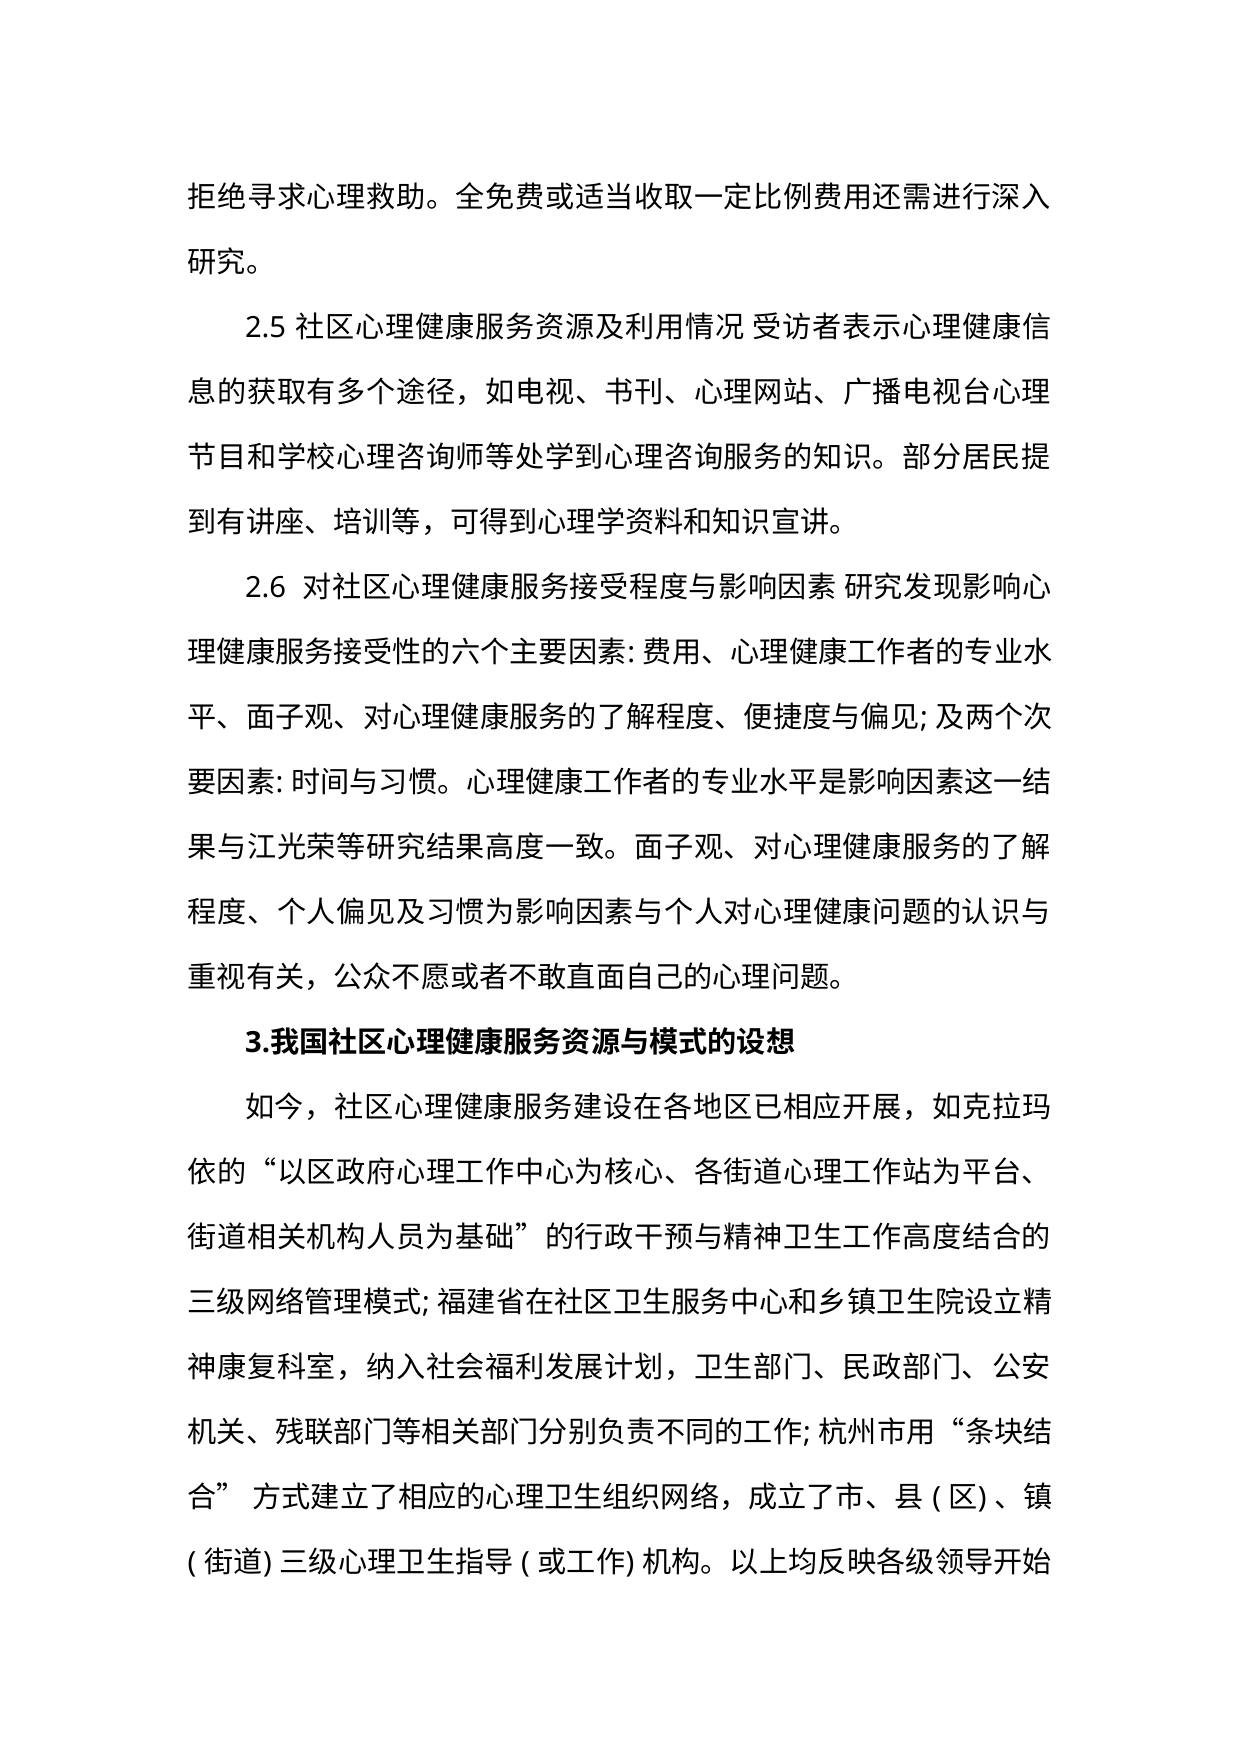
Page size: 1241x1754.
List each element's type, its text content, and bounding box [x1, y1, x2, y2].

text 2.6 对社区心理健康服务接受程度与影响因素 研究发现影响心理健康服务接受性的六个主要因素: 费用、心理健康工作者的专业水平、面子观、对心理健康服务的了解程度、便捷度与偏见; 及两个次要因素: 时间与习惯。心理健康工作者的专业水平是影响因素这一结果与江光荣等研究结果高度一致。面子观、对心理健康服务的了解程度、个人偏见及习惯为影响因素与个人对心理健康问题的认识与重视有关，公众不愿或者不敢直面自己的心理问题。 [187, 552, 1053, 1007]
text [187, 1072, 1053, 1592]
text 3.我国社区心理健康服务资源与模式的设想 [187, 1007, 1053, 1072]
text 2.5 社区心理健康服务资源及利用情况 受访者表示心理健康信息的获取有多个途径，如电视、书刊、心理网站、广播电视台心理节目和学校心理咨询师等处学到心理咨询服务的知识。部分居民提到有讲座、培训等，可得到心理学资料和知识宣讲。 [187, 292, 1053, 552]
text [187, 162, 1053, 292]
